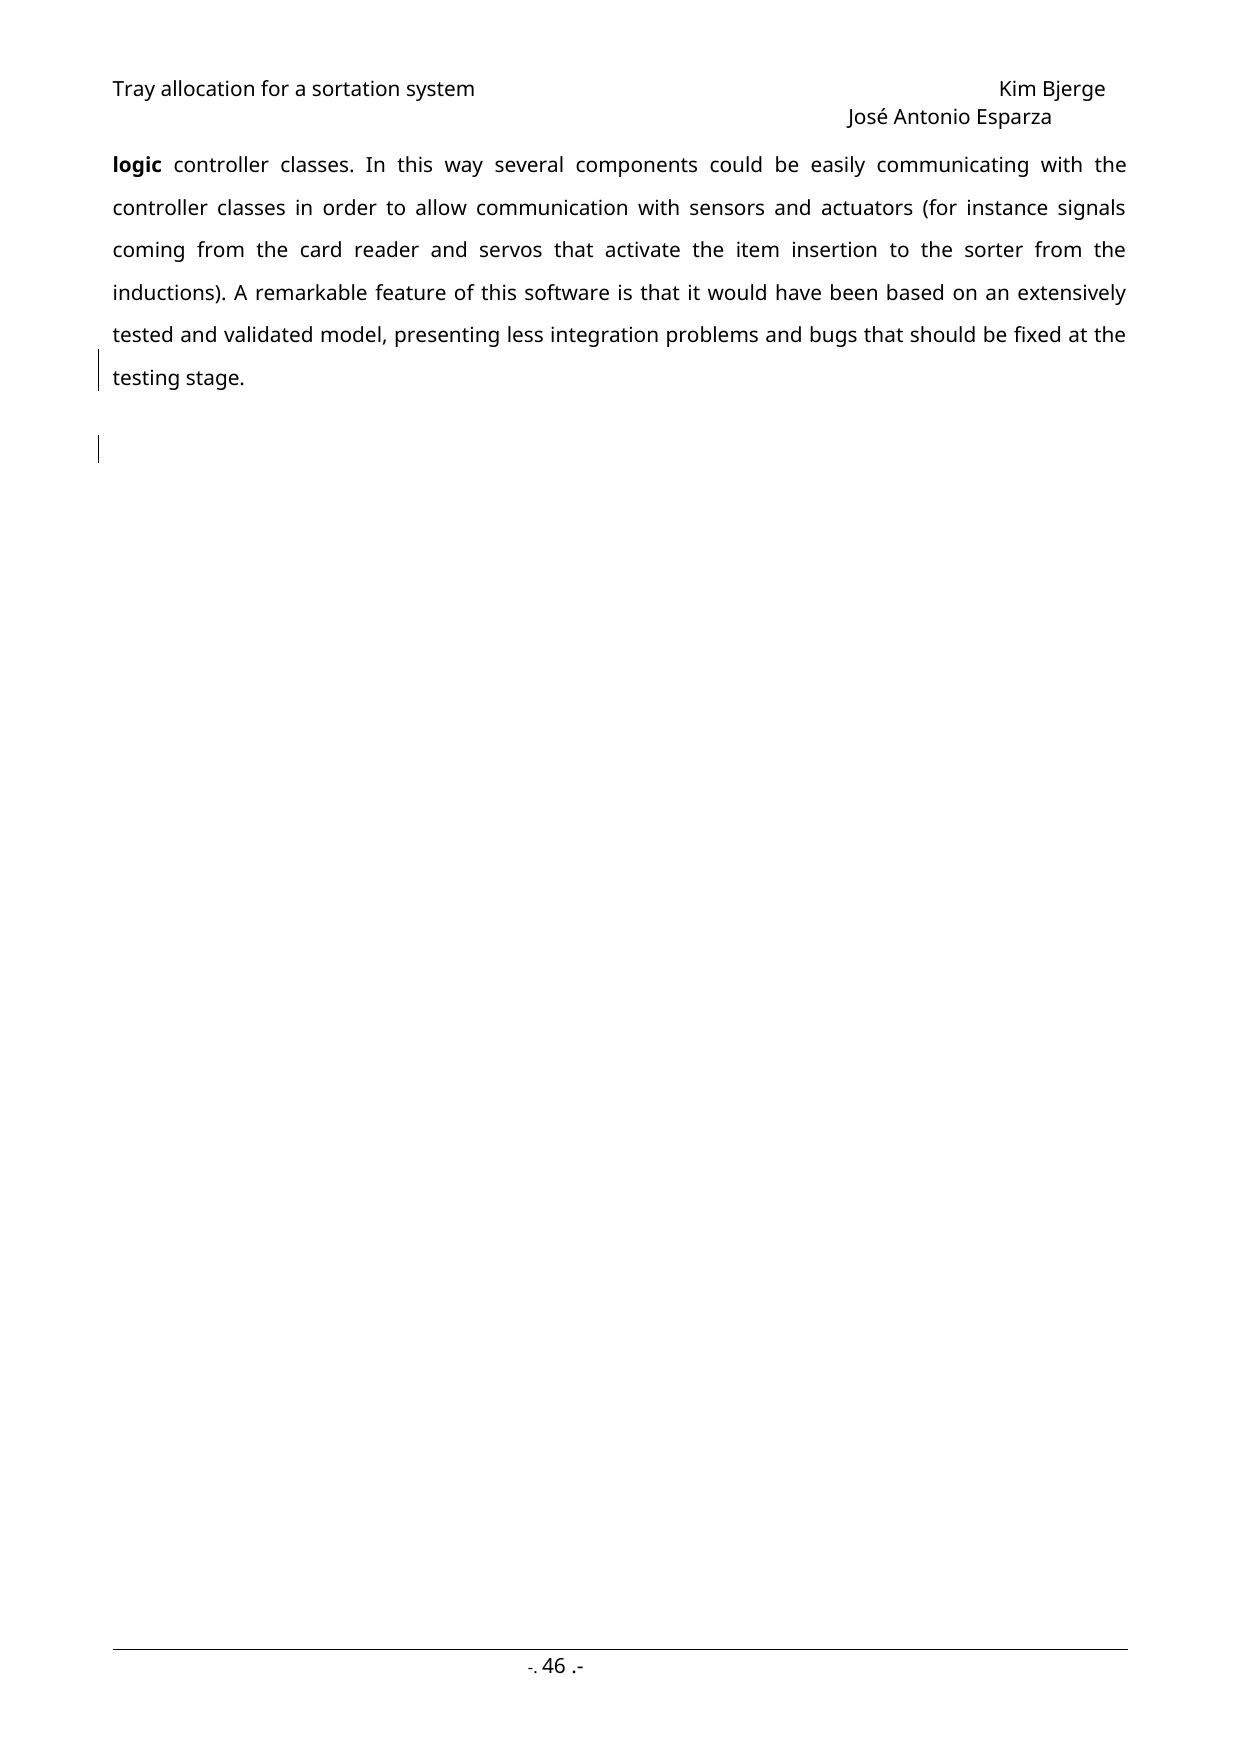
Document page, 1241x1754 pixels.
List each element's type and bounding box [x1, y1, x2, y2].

text [112, 150, 1128, 391]
